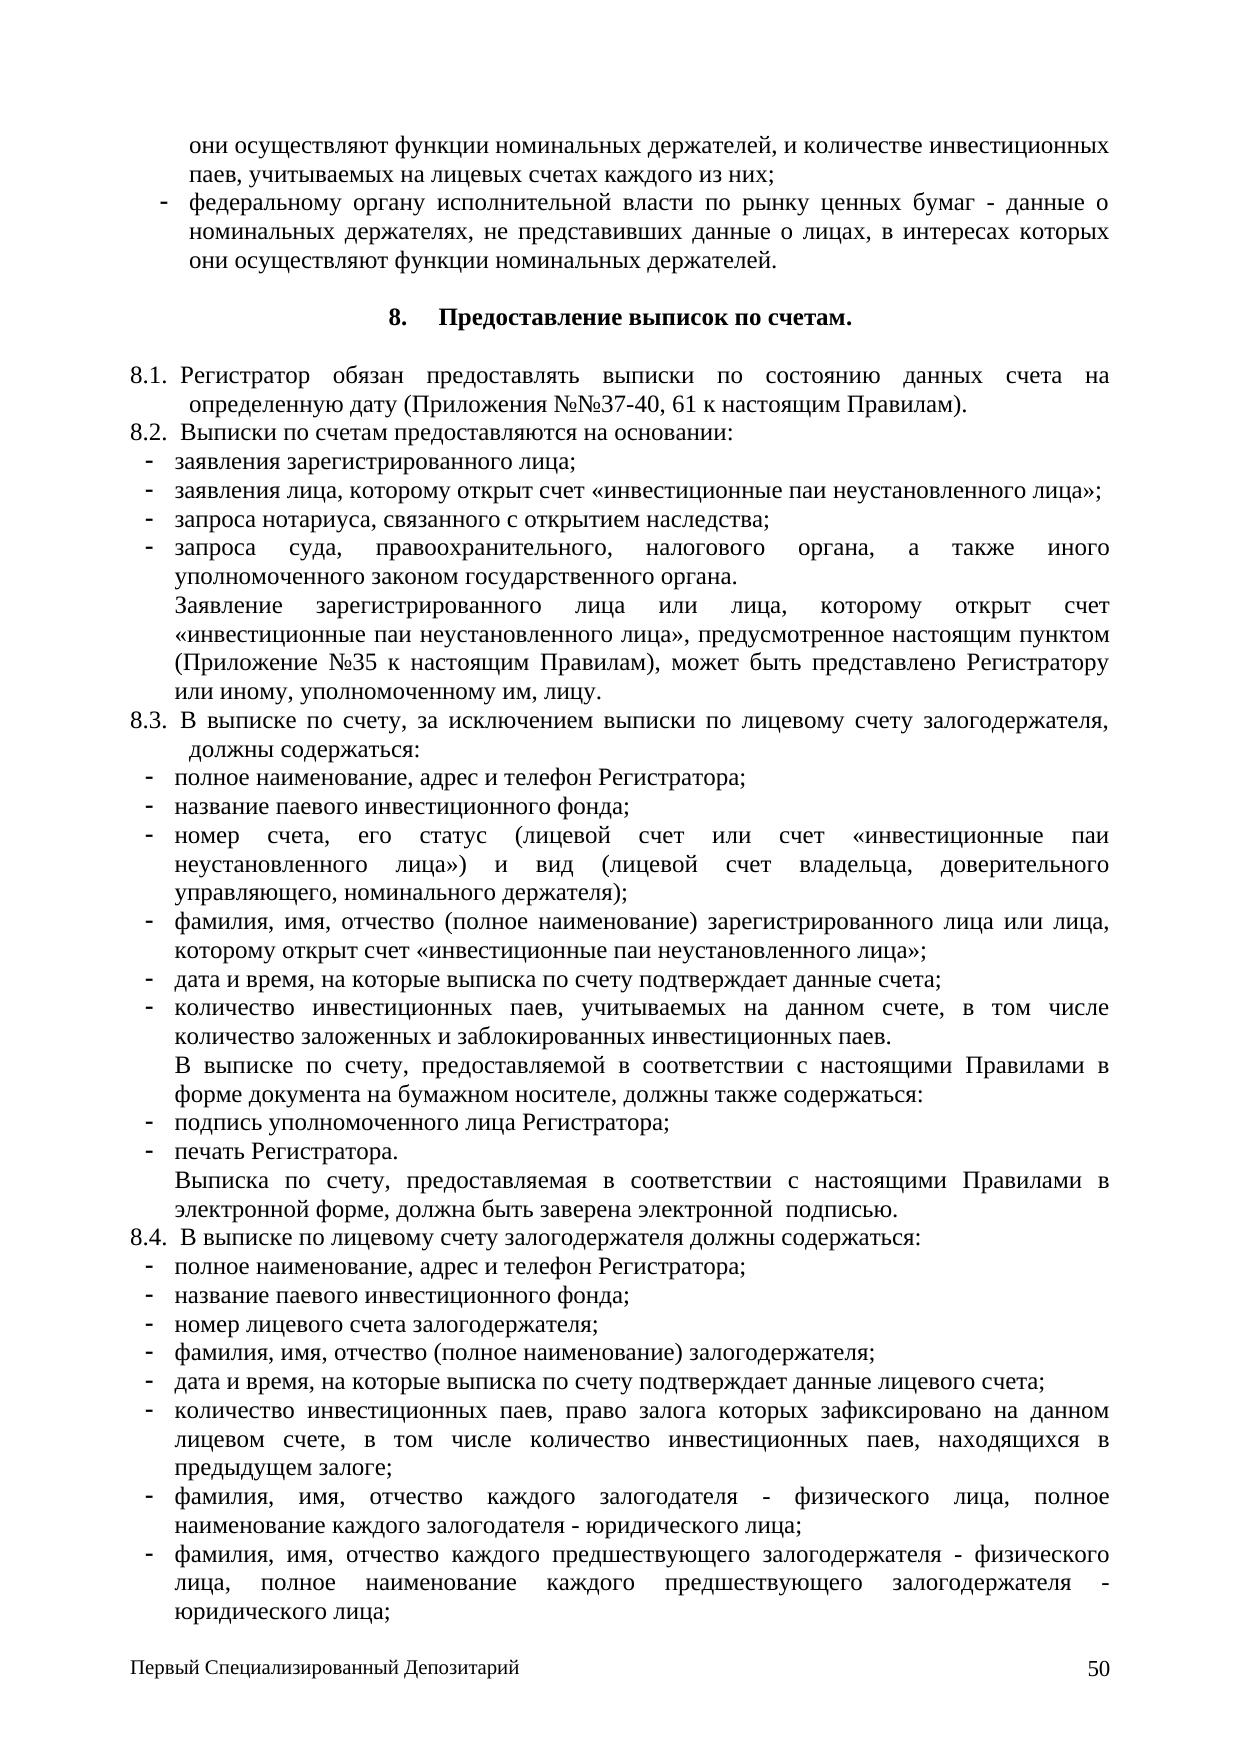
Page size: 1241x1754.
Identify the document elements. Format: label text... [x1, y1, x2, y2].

list В выписке по счету, за исключением выписки по лицевому счету залогодержателя, должны содержаться: [130, 705, 1110, 762]
list фамилия, имя, отчество каждого залогодателя - физического лица, полное наименование каждого залогодателя - юридического лица; [145, 1481, 1110, 1539]
list дата и время, на которые выписка по счету подтверждает данные лицевого счета; [145, 1366, 1110, 1395]
list номер лицевого счета залогодержателя; [145, 1309, 1110, 1337]
list федеральному органу исполнительной власти по рынку ценных бумаг - данные о номинальных держателях, не представивших данные о лицах, в интересах которых они осуществляют функции номинальных держателей. [159, 187, 1110, 274]
list заявления зарегистрированного лица; [145, 446, 1110, 475]
list количество инвестиционных паев, право залога которых зафиксировано на данном лицевом счете, в том числе количество инвестиционных паев, находящихся в предыдущем залоге; [145, 1395, 1110, 1481]
text Выписка по счету, предоставляемая в соответствии с настоящими Правилами в электронной форме, должна быть заверена электронной подписью. [174, 1165, 1110, 1222]
list название паевого инвестиционного фонда; [145, 791, 1110, 820]
list фамилия, имя, отчество каждого предшествующего залогодержателя - физического лица, полное наименование каждого предшествующего залогодержателя - юридического лица; [145, 1539, 1110, 1625]
list заявления лица, которому открыт счет «инвестиционные паи неустановленного лица»; [145, 475, 1110, 504]
list запроса нотариуса, связанного с открытием наследства; [145, 504, 1110, 532]
text Заявление зарегистрированного лица или лица, которому открыт счет «инвестиционные паи неустановленного лица», предусмотренное настоящим пунктом (Приложение №35 к настоящим Правилам), может быть представлено Регистратору или иному, уполномоченному им, лицу. [174, 590, 1110, 705]
list Регистратор обязан предоставлять выписки по состоянию данных счета на определенную дату (Приложения №№37-40, 61 к настоящим Правилам). [130, 360, 1110, 417]
list подпись уполномоченного лица Регистратора; [145, 1107, 1110, 1136]
list В выписке по лицевому счету залогодержателя должны содержаться: [130, 1222, 1110, 1251]
list Выписки по счетам предоставляются на основании: [130, 417, 1110, 446]
list фамилия, имя, отчество (полное наименование) зарегистрированного лица или лица, которому открыт счет «инвестиционные паи неустановленного лица»; [145, 906, 1110, 964]
list фамилия, имя, отчество (полное наименование) залогодержателя; [145, 1337, 1110, 1366]
list номер счета, его статус (лицевой счет или счет «инвестиционные паи неустановленного лица») и вид (лицевой счет владельца, доверительного управляющего, номинального держателя); [145, 820, 1110, 906]
list Предоставление выписок по счетам. [130, 302, 1110, 331]
list запроса суда, правоохранительного, налогового органа, а также иного уполномоченного законом государственного органа. [145, 532, 1110, 590]
list печать Регистратора. [145, 1136, 1110, 1165]
list дата и время, на которые выписка по счету подтверждает данные счета; [145, 964, 1110, 992]
text В выписке по счету, предоставляемой в соответствии с настоящими Правилами в форме документа на бумажном носителе, должны также содержаться: [174, 1050, 1110, 1107]
list полное наименование, адрес и телефон Регистратора; [145, 762, 1110, 791]
list полное наименование, адрес и телефон Регистратора; [145, 1251, 1110, 1280]
list количество инвестиционных паев, учитываемых на данном счете, в том числе количество заложенных и заблокированных инвестиционных паев. [145, 992, 1110, 1050]
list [159, 130, 1110, 187]
list название паевого инвестиционного фонда; [145, 1280, 1110, 1309]
